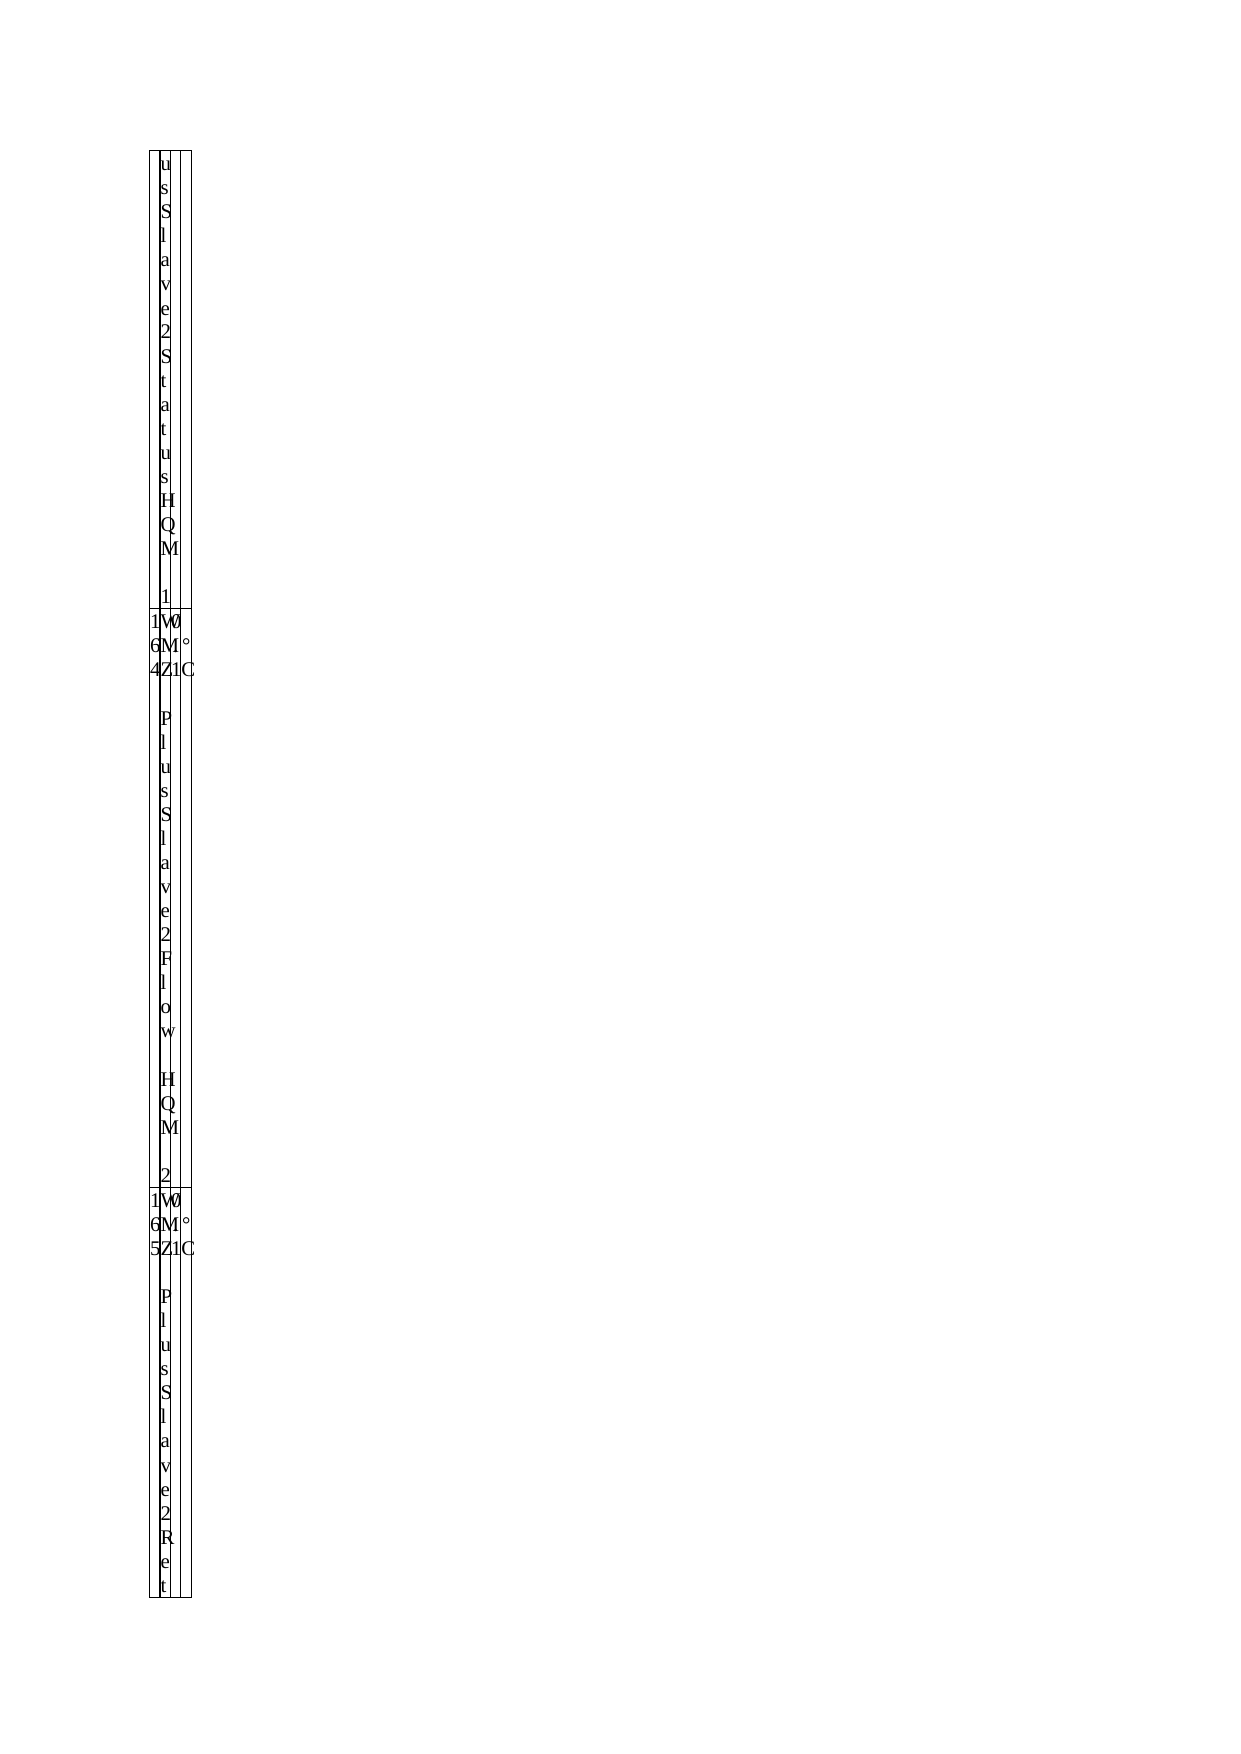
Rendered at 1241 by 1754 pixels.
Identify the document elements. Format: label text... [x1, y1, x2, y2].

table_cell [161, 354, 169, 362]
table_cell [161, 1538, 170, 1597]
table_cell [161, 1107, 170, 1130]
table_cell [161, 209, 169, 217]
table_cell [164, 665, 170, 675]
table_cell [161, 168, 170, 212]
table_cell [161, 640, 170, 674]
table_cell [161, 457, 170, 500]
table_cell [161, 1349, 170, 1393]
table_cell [161, 217, 170, 357]
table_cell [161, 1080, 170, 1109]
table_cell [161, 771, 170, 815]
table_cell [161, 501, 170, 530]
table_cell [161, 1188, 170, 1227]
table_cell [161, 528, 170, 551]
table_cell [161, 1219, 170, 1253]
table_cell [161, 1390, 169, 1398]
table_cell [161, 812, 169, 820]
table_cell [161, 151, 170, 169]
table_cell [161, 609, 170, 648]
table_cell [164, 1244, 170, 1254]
table_cell [181, 151, 191, 608]
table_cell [161, 1398, 170, 1539]
